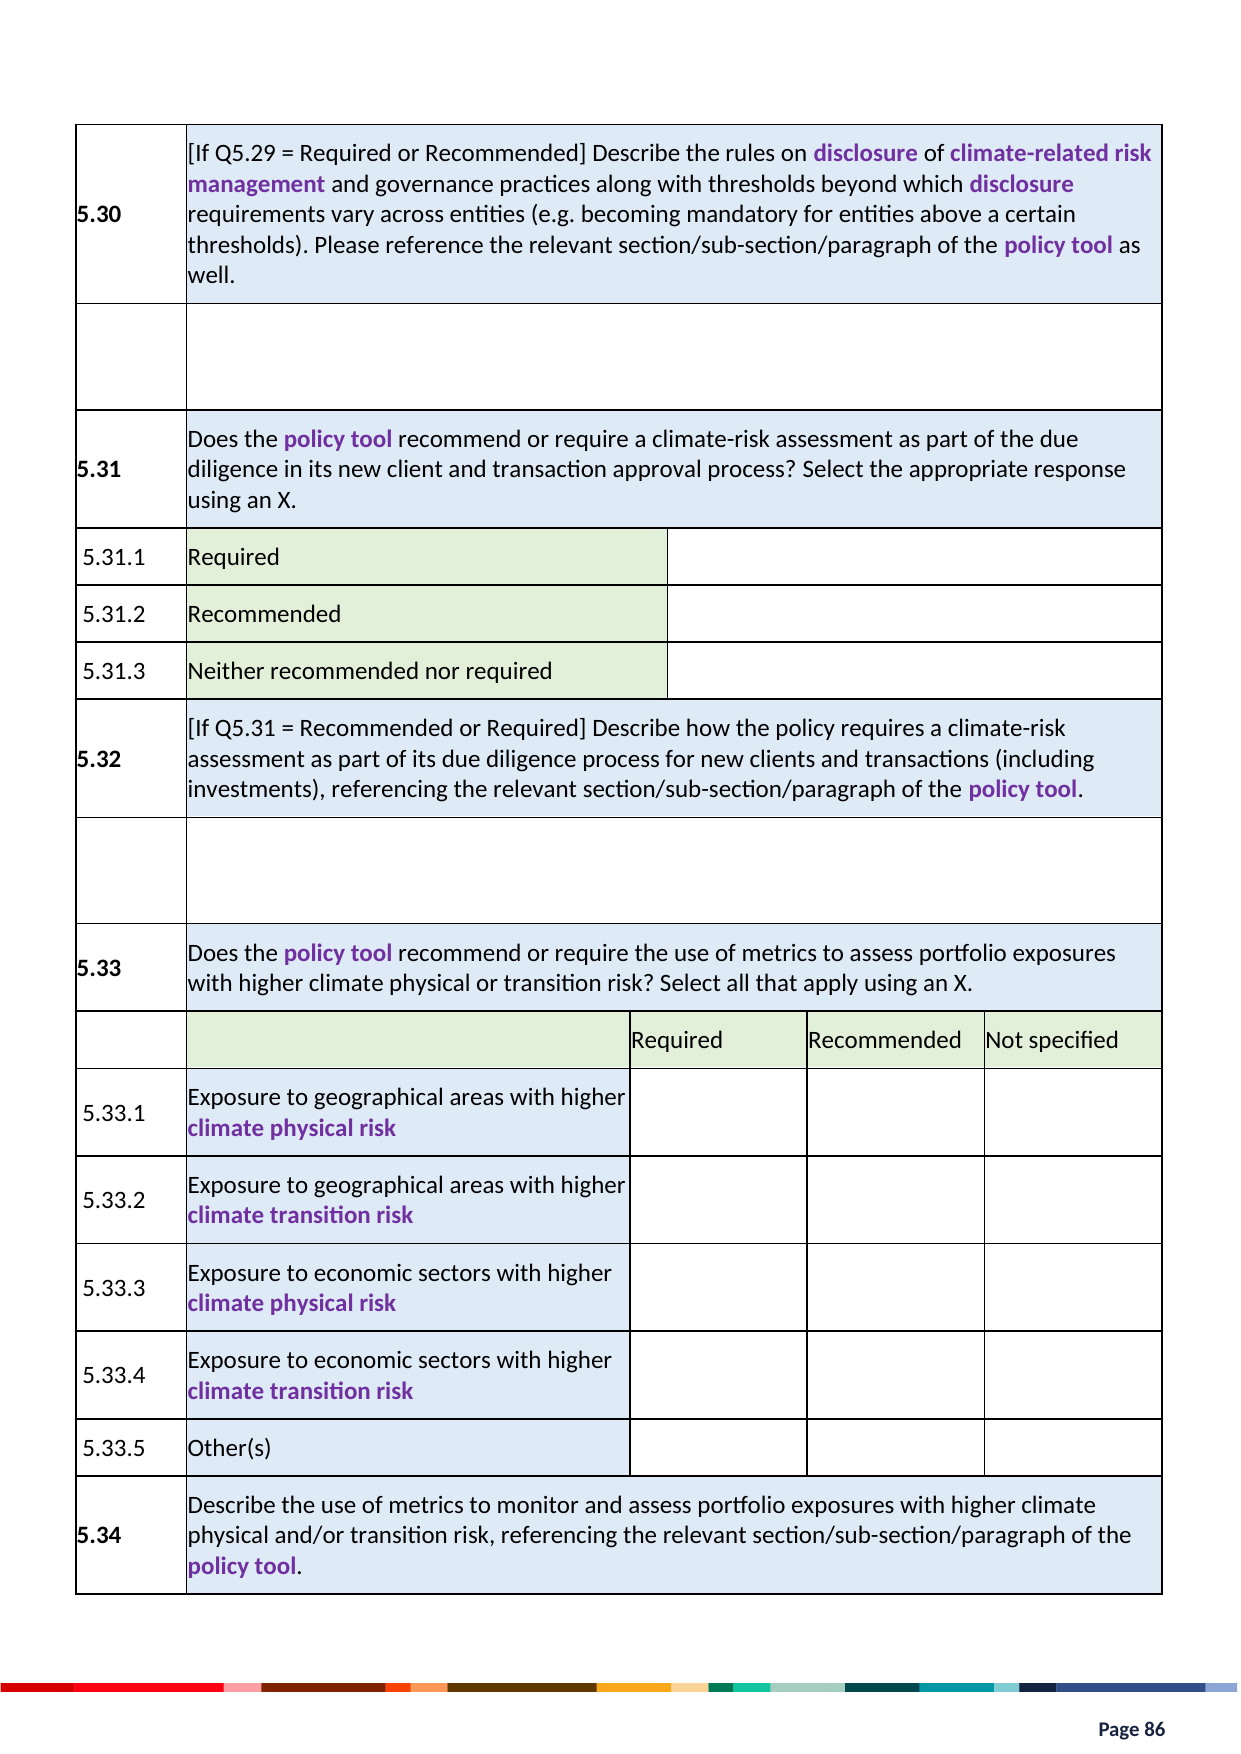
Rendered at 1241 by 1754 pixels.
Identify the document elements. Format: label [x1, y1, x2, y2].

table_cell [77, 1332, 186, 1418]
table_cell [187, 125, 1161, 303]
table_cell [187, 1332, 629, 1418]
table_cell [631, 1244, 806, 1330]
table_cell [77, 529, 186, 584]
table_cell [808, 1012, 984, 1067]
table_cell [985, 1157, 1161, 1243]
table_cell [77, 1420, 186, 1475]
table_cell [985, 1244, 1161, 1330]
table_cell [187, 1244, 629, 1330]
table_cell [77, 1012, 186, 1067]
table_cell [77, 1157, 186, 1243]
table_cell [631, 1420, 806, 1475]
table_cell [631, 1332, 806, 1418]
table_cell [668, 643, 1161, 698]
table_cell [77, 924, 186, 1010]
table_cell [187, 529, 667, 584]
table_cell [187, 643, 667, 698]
picture [0, 1683, 1236, 1692]
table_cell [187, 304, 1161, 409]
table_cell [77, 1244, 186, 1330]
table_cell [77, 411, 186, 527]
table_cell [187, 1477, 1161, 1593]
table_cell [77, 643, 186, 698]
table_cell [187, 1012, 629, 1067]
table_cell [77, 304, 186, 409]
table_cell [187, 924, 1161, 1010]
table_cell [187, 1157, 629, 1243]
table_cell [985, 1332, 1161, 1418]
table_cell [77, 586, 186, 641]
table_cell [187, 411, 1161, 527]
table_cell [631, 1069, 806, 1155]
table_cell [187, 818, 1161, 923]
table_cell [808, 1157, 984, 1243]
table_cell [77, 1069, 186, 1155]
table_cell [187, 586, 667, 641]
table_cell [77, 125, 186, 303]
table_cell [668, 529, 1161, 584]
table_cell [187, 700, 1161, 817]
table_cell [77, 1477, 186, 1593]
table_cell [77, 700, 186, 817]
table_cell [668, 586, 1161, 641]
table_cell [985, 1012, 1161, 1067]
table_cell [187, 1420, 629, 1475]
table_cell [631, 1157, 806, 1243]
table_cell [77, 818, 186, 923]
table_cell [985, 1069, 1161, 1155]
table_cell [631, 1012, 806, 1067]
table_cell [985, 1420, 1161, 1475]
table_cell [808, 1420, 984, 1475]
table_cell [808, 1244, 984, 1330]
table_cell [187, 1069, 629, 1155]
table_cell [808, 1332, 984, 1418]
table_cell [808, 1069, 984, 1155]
